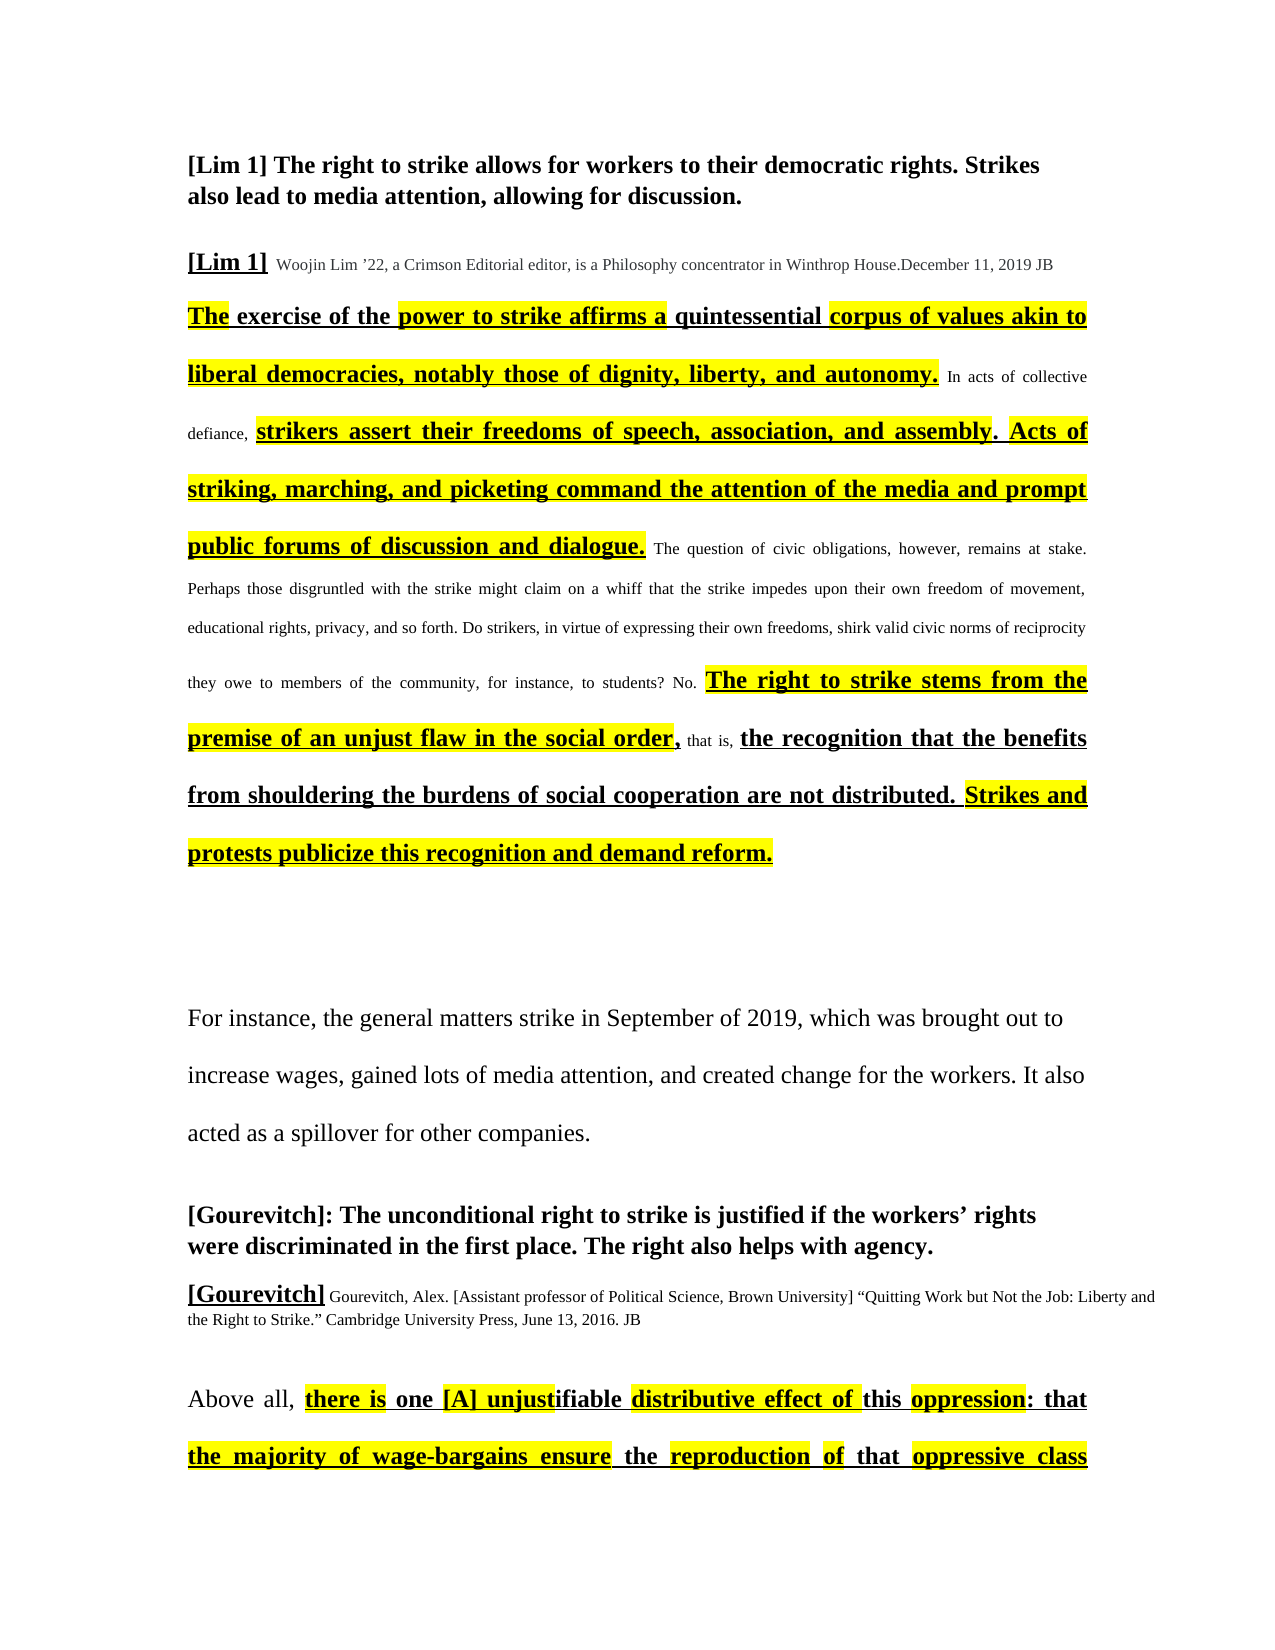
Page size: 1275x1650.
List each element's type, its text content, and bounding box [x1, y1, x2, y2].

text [187, 1384, 1087, 1466]
text [Gourevitch] Gourevitch, Alex. [Assistant professor of Political Science, Brown University] “Quitting Work but Not the Job: Liberty and the Right to Strike.” Cambridge University Press, June 13, 2016. JB [187, 1279, 1162, 1328]
text For instance, the general matters strike in September of 2019, which was brought out to increase wages, gained lots of media attention, and created change for the workers. It also acted as a spillover for other companies. [187, 1003, 1087, 1147]
subtitle [Lim 1] The right to strike allows for workers to their democratic rights. Strikes also lead to media attention, allowing for discussion. [187, 150, 1087, 210]
text The exercise of the power to strike affirms a quintessential corpus of values akin to liberal democracies, notably those of dignity, liberty, and autonomy. In acts of collective defiance, strikers assert their freedoms of speech, association, and assembly. Acts of striking, marching, and picketing command the attention of the media and prompt public forums of discussion and dialogue. The question of civic obligations, however, remains at stake. Perhaps those disgruntled with the strike might claim on a whiff that the strike impedes upon their own freedom of movement, educational rights, privacy, and so forth. Do strikers, in virtue of expressing their own freedoms, shirk valid civic norms of reciprocity they owe to members of the community, for instance, to students? No. The right to strike stems from the premise of an unjust flaw in the social order, that is, the recognition that the benefits from shouldering the burdens of social cooperation are not distributed. Strikes and protests publicize this recognition and demand reform. [187, 327, 1087, 499]
text [Gourevitch]: The unconditional right to strike is justified if the workers’ rights were discriminated in the first place. The right also helps with agency. [187, 1200, 1087, 1260]
text The exercise of the power to strike affirms a quintessential corpus of values akin to liberal democracies, notably those of dignity, liberty, and autonomy. In acts of collective defiance, strikers assert their freedoms of speech, association, and assembly. Acts of striking, marching, and picketing command the attention of the media and prompt public forums of discussion and dialogue. The question of civic obligations, however, remains at stake. Perhaps those disgruntled with the strike might claim on a whiff that the strike impedes upon their own freedom of movement, educational rights, privacy, and so forth. Do strikers, in virtue of expressing their own freedoms, shirk valid civic norms of reciprocity they owe to members of the community, for instance, to students? No. The right to strike stems from the premise of an unjust flaw in the social order, that is, the recognition that the benefits from shouldering the burdens of social cooperation are not distributed. Strikes and protests publicize this recognition and demand reform. [187, 500, 1087, 805]
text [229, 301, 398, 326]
text [Lim 1] Woojin Lim ’22, a Crimson Editorial editor, is a Philosophy concentrator in Winthrop House.December 11, 2019 JB [187, 237, 1087, 276]
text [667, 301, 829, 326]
